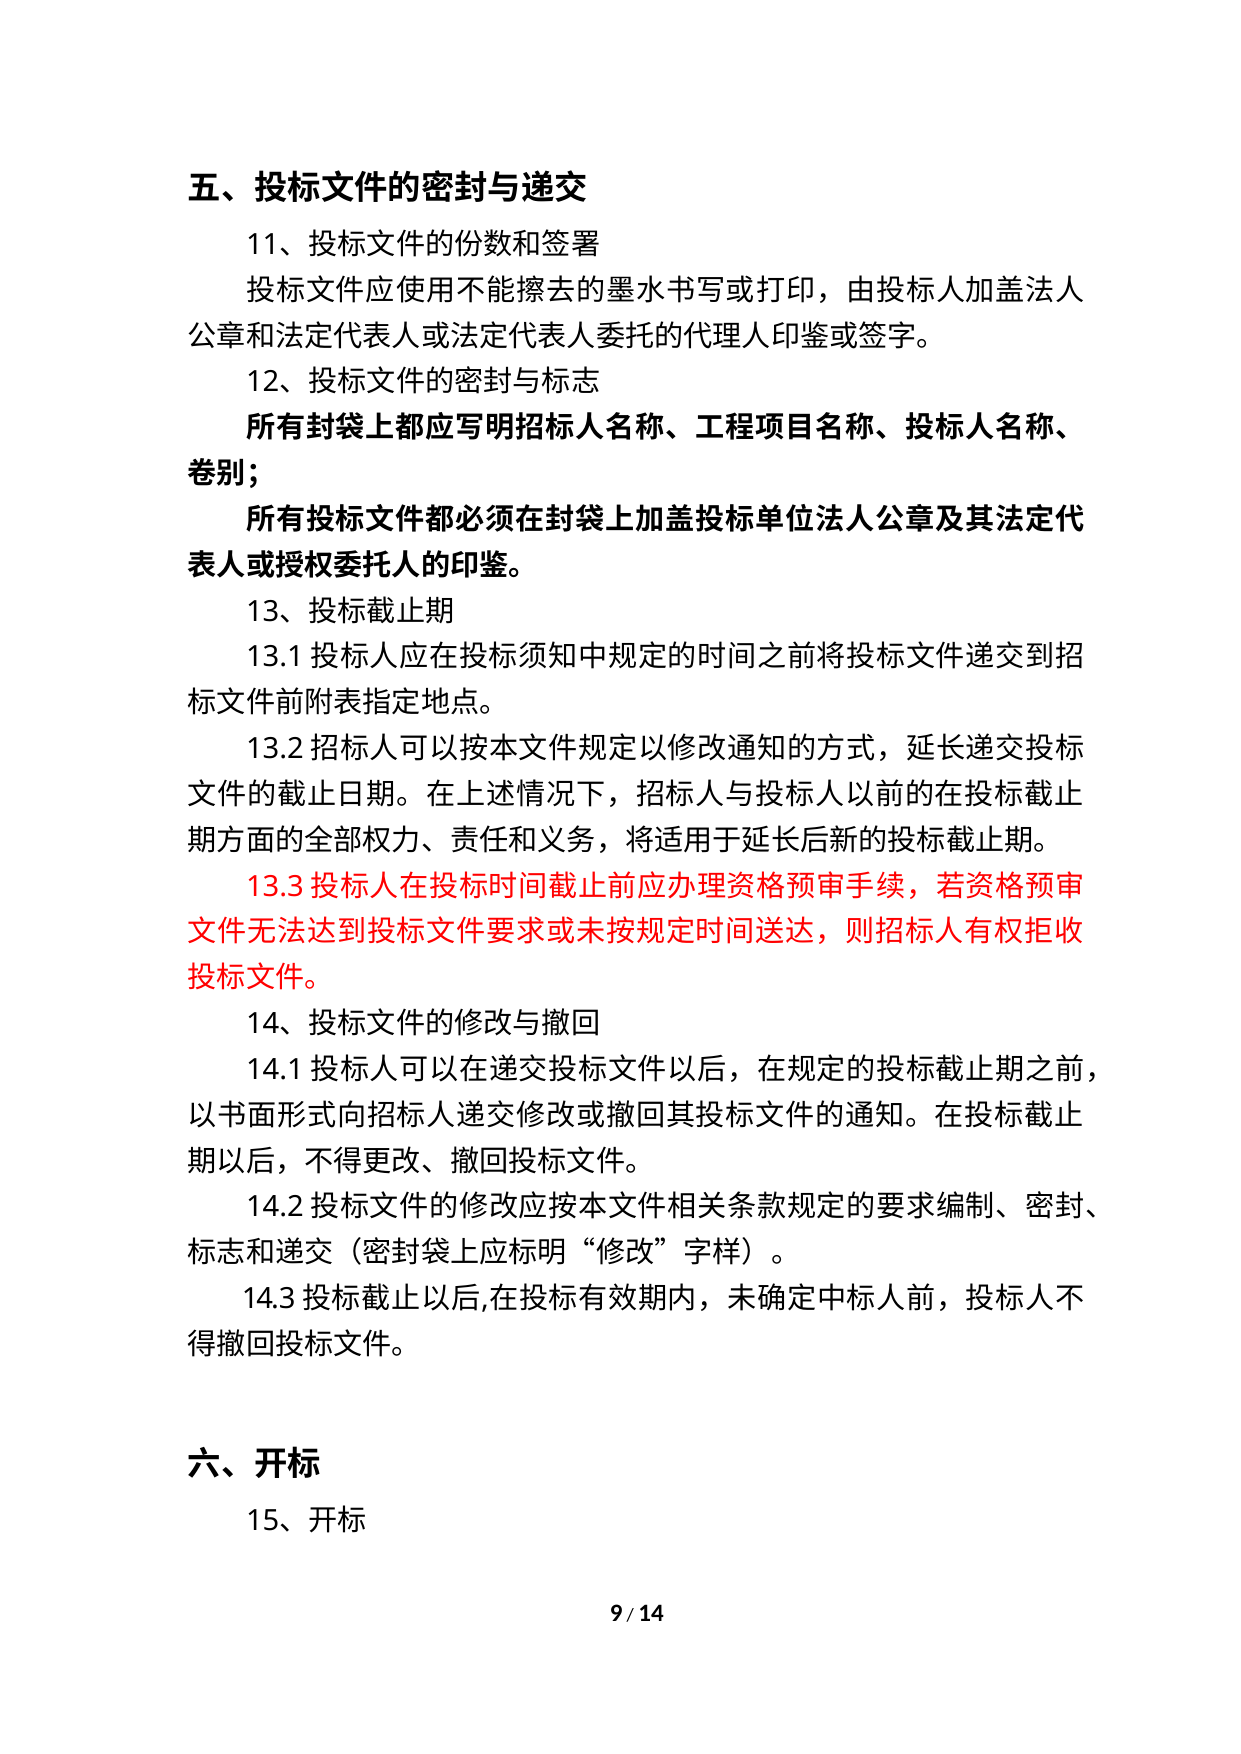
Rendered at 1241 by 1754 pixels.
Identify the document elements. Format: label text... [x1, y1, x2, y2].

text 13.1投标人应在投标须知中规定的时间之前将投标文件递交到招标文件前附表指定地点。 [187, 630, 1085, 722]
text 13.3投标人在投标时间截止前应办理资格预审手续，若资格预审文件无法达到投标文件要求或未按规定时间送达，则招标人有权拒收投标文件。 [187, 859, 1085, 997]
text 14、投标文件的修改与撤回 [187, 997, 1085, 1043]
text 六、开标 [187, 1428, 1085, 1493]
text 13.2招标人可以按本文件规定以修改通知的方式，延长递交投标文件的截止日期。在上述情况下，招标人与投标人以前的在投标截止期方面的全部权力、责任和义务，将适用于延长后新的投标截止期。 [187, 722, 1085, 859]
text 15、开标 [187, 1493, 1085, 1539]
text 14.2投标文件的修改应按本文件相关条款规定的要求编制、密封、标志和递交（密封袋上应标明“修改”字样）。 [187, 1180, 1085, 1272]
text 五、投标文件的密封与递交 [187, 153, 1085, 218]
text 11、投标文件的份数和签署 [187, 218, 1085, 263]
text 14.1投标人可以在递交投标文件以后，在规定的投标截止期之前，以书面形式向招标人递交修改或撤回其投标文件的通知。在投标截止期以后，不得更改、撤回投标文件。 [187, 1043, 1085, 1180]
text 所有投标文件都必须在封袋上加盖投标单位法人公章及其法定代表人或授权委托人的印鉴。 [187, 493, 1085, 584]
text 12、投标文件的密封与标志 [187, 355, 1085, 401]
text 投标文件应使用不能擦去的墨水书写或打印，由投标人加盖法人公章和法定代表人或法定代表人委托的代理人印鉴或签字。 [187, 263, 1085, 355]
text 13、投标截止期 [187, 584, 1085, 630]
text 14.3投标截止以后,在投标有效期内，未确定中标人前，投标人不得撤回投标文件。 [187, 1272, 1085, 1363]
text 所有封袋上都应写明招标人名称、工程项目名称、投标人名称、卷别； [187, 401, 1085, 493]
